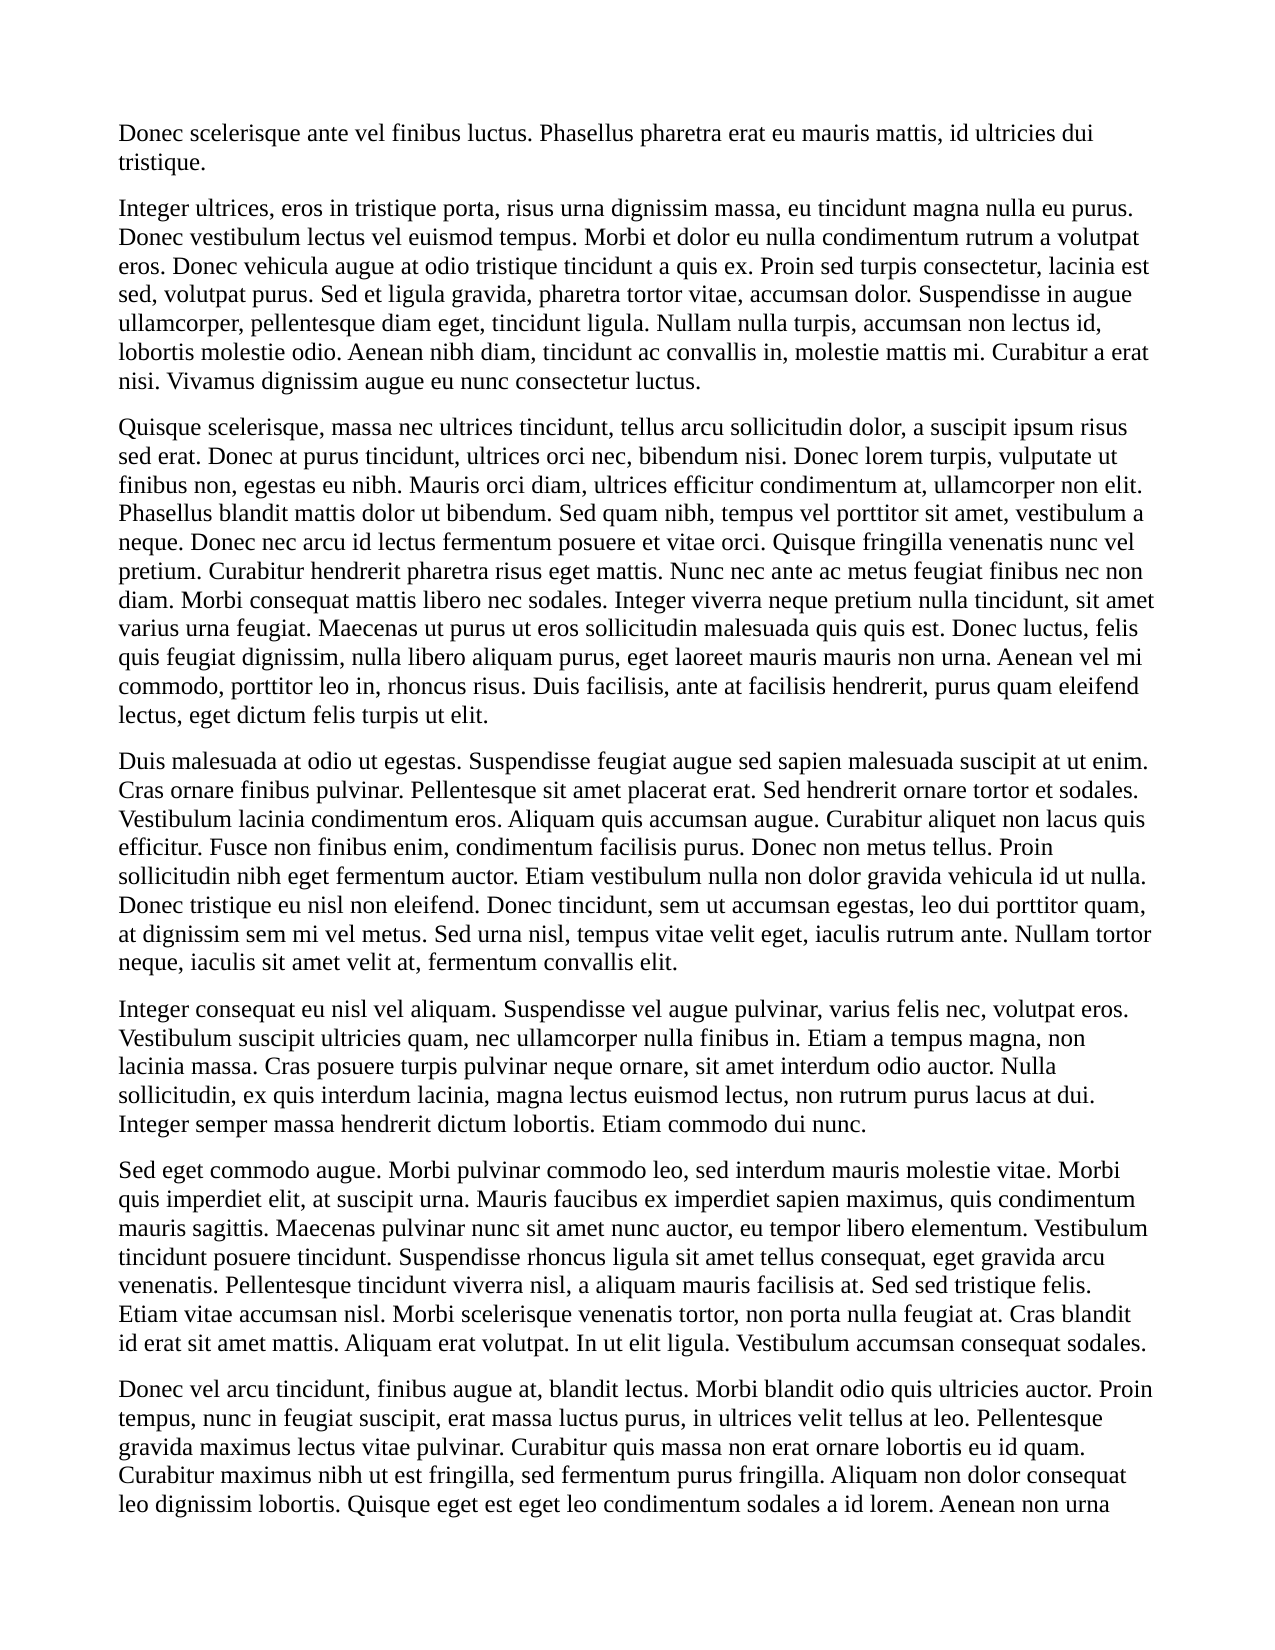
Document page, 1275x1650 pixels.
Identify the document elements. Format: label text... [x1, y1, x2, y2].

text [118, 118, 1157, 176]
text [118, 1374, 1157, 1518]
text Integer consequat eu nisl vel aliquam. Suspendisse vel augue pulvinar, varius felis nec, volutpat eros. Vestibulum suscipit ultricies quam, nec ullamcorper nulla finibus in. Etiam a tempus magna, non lacinia massa. Cras posuere turpis pulvinar neque ornare, sit amet interdum odio auctor. Nulla sollicitudin, ex quis interdum lacinia, magna lectus euismod lectus, non rutrum purus lacus at dui. Integer semper massa hendrerit dictum lobortis. Etiam commodo dui nunc. [118, 994, 1157, 1138]
text Duis malesuada at odio ut egestas. Suspendisse feugiat augue sed sapien malesuada suscipit at ut enim. Cras ornare finibus pulvinar. Pellentesque sit amet placerat erat. Sed hendrerit ornare tortor et sodales. Vestibulum lacinia condimentum eros. Aliquam quis accumsan augue. Curabitur aliquet non lacus quis efficitur. Fusce non finibus enim, condimentum facilisis purus. Donec non metus tellus. Proin sollicitudin nibh eget fermentum auctor. Etiam vestibulum nulla non dolor gravida vehicula id ut nulla. Donec tristique eu nisl non eleifend. Donec tincidunt, sem ut accumsan egestas, leo dui porttitor quam, at dignissim sem mi vel metus. Sed urna nisl, tempus vitae velit eget, iaculis rutrum ante. Nullam tortor neque, iaculis sit amet velit at, fermentum convallis elit. [118, 746, 1157, 976]
text Quisque scelerisque, massa nec ultrices tincidunt, tellus arcu sollicitudin dolor, a suscipit ipsum risus sed erat. Donec at purus tincidunt, ultrices orci nec, bibendum nisi. Donec lorem turpis, vulputate ut finibus non, egestas eu nibh. Mauris orci diam, ultrices efficitur condimentum at, ullamcorper non elit. Phasellus blandit mattis dolor ut bibendum. Sed quam nibh, tempus vel porttitor sit amet, vestibulum a neque. Donec nec arcu id lectus fermentum posuere et vitae orci. Quisque fringilla venenatis nunc vel pretium. Curabitur hendrerit pharetra risus eget mattis. Nunc nec ante ac metus feugiat finibus nec non diam. Morbi consequat mattis libero nec sodales. Integer viverra neque pretium nulla tincidunt, sit amet varius urna feugiat. Maecenas ut purus ut eros sollicitudin malesuada quis quis est. Donec luctus, felis quis feugiat dignissim, nulla libero aliquam purus, eget laoreet mauris mauris non urna. Aenean vel mi commodo, porttitor leo in, rhoncus risus. Duis facilisis, ante at facilisis hendrerit, purus quam eleifend lectus, eget dictum felis turpis ut elit. [118, 412, 1157, 728]
text Sed eget commodo augue. Morbi pulvinar commodo leo, sed interdum mauris molestie vitae. Morbi quis imperdiet elit, at suscipit urna. Mauris faucibus ex imperdiet sapien maximus, quis condimentum mauris sagittis. Maecenas pulvinar nunc sit amet nunc auctor, eu tempor libero elementum. Vestibulum tincidunt posuere tincidunt. Suspendisse rhoncus ligula sit amet tellus consequat, eget gravida arcu venenatis. Pellentesque tincidunt viverra nisl, a aliquam mauris facilisis at. Sed sed tristique felis. Etiam vitae accumsan nisl. Morbi scelerisque venenatis tortor, non porta nulla feugiat at. Cras blandit id erat sit amet mattis. Aliquam erat volutpat. In ut elit ligula. Vestibulum accumsan consequat sodales. [118, 1155, 1157, 1357]
text Integer ultrices, eros in tristique porta, risus urna dignissim massa, eu tincidunt magna nulla eu purus. Donec vestibulum lectus vel euismod tempus. Morbi et dolor eu nulla condimentum rutrum a volutpat eros. Donec vehicula augue at odio tristique tincidunt a quis ex. Proin sed turpis consectetur, lacinia est sed, volutpat purus. Sed et ligula gravida, pharetra tortor vitae, accumsan dolor. Suspendisse in augue ullamcorper, pellentesque diam eget, tincidunt ligula. Nullam nulla turpis, accumsan non lectus id, lobortis molestie odio. Aenean nibh diam, tincidunt ac convallis in, molestie mattis mi. Curabitur a erat nisi. Vivamus dignissim augue eu nunc consectetur luctus. [118, 193, 1157, 394]
